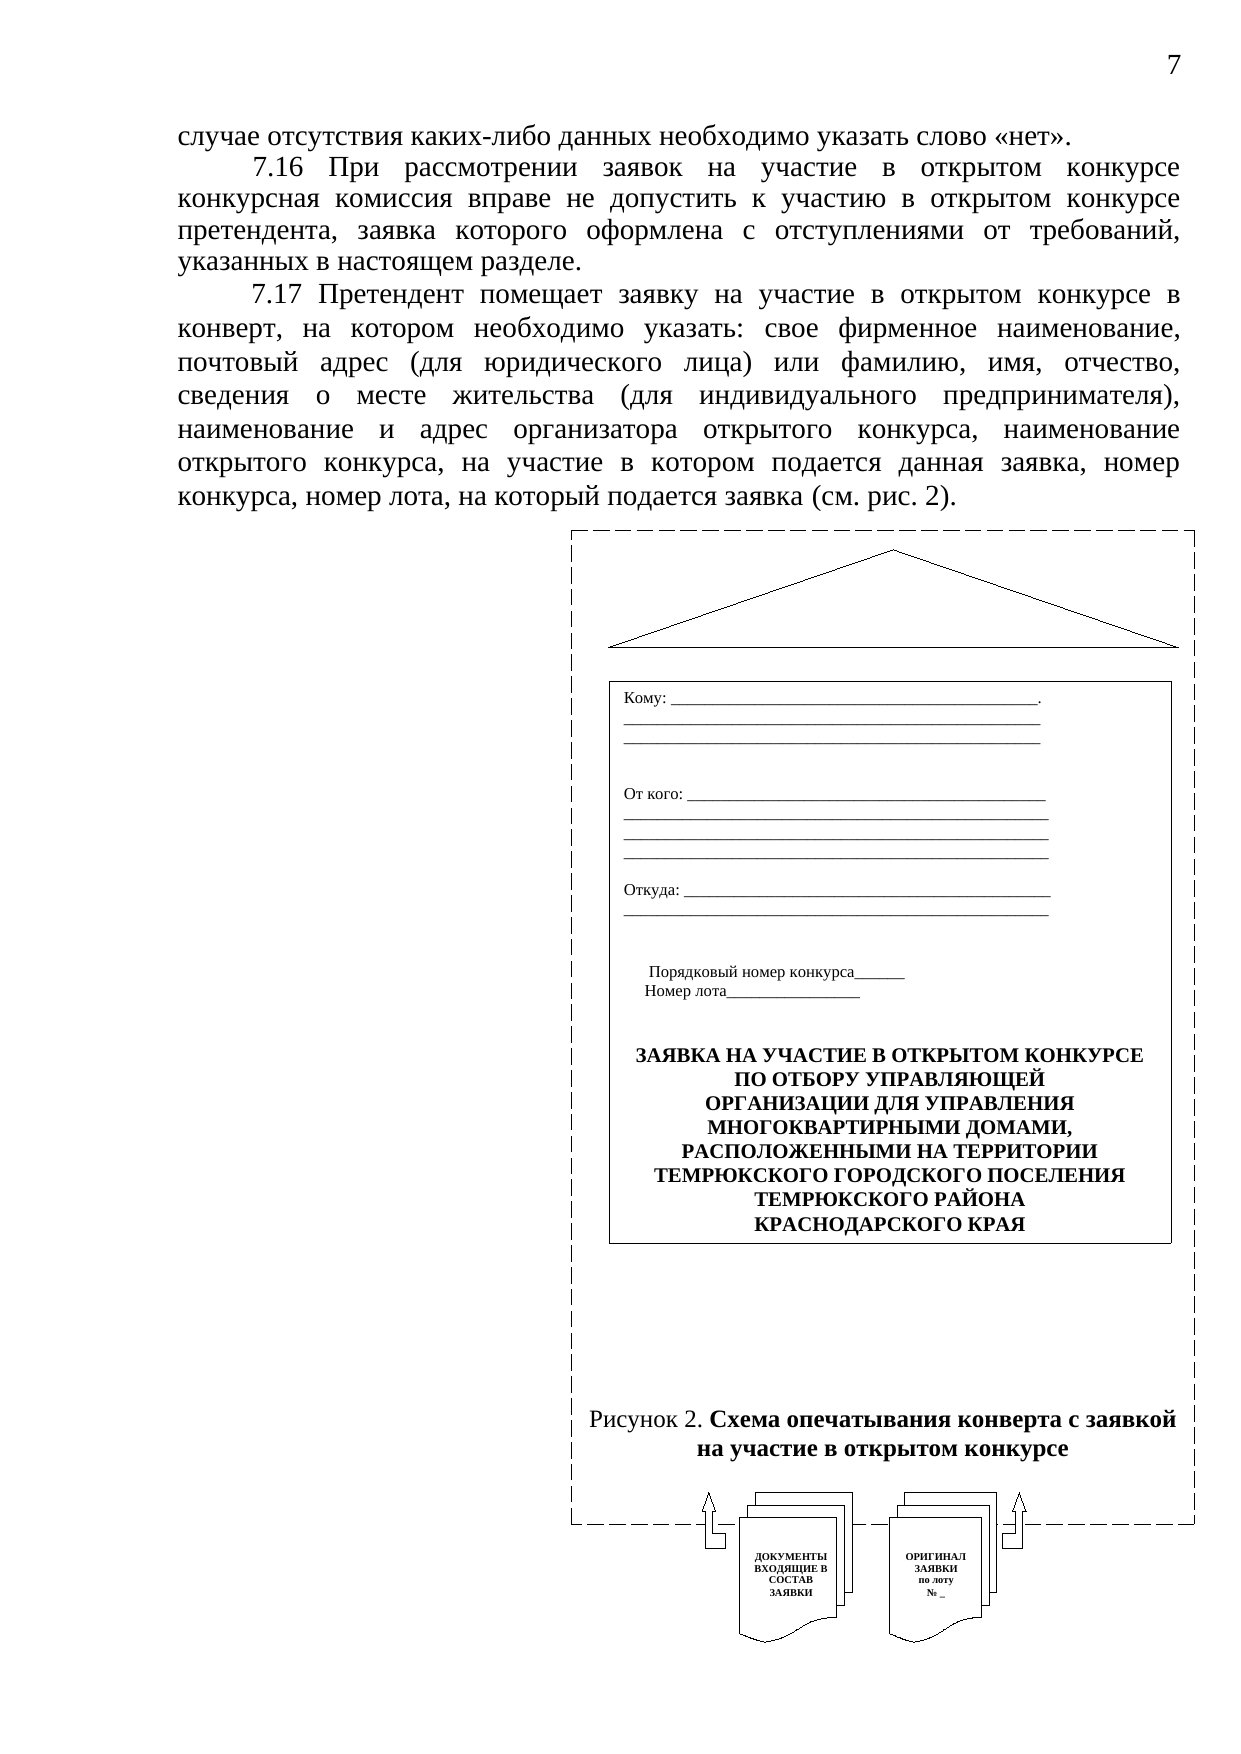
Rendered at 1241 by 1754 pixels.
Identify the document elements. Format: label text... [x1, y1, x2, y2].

text 7.17 Претендент помещает заявку на участие в открытом конкурсе в конверт, на котором необходимо указать: свое фирменное наименование, почтовый адрес (для юридического лица) или фамилию, имя, отчество, сведения о месте жительства (для индивидуального предпринимателя), наименование и адрес организатора открытого конкурса, наименование открытого конкурса, на участие в котором подается данная заявка, номер конкурса, номер лота, на который подается заявка (см. рис. 2). [177, 277, 1181, 512]
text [177, 118, 1181, 152]
text 7.16 При рассмотрении заявок на участие в открытом конкурсе конкурсная комиссия вправе не допустить к участию в открытом конкурсе претендента, заявка которого оформлена с отступлениями от требований, указанных в настоящем разделе. [177, 152, 1181, 277]
